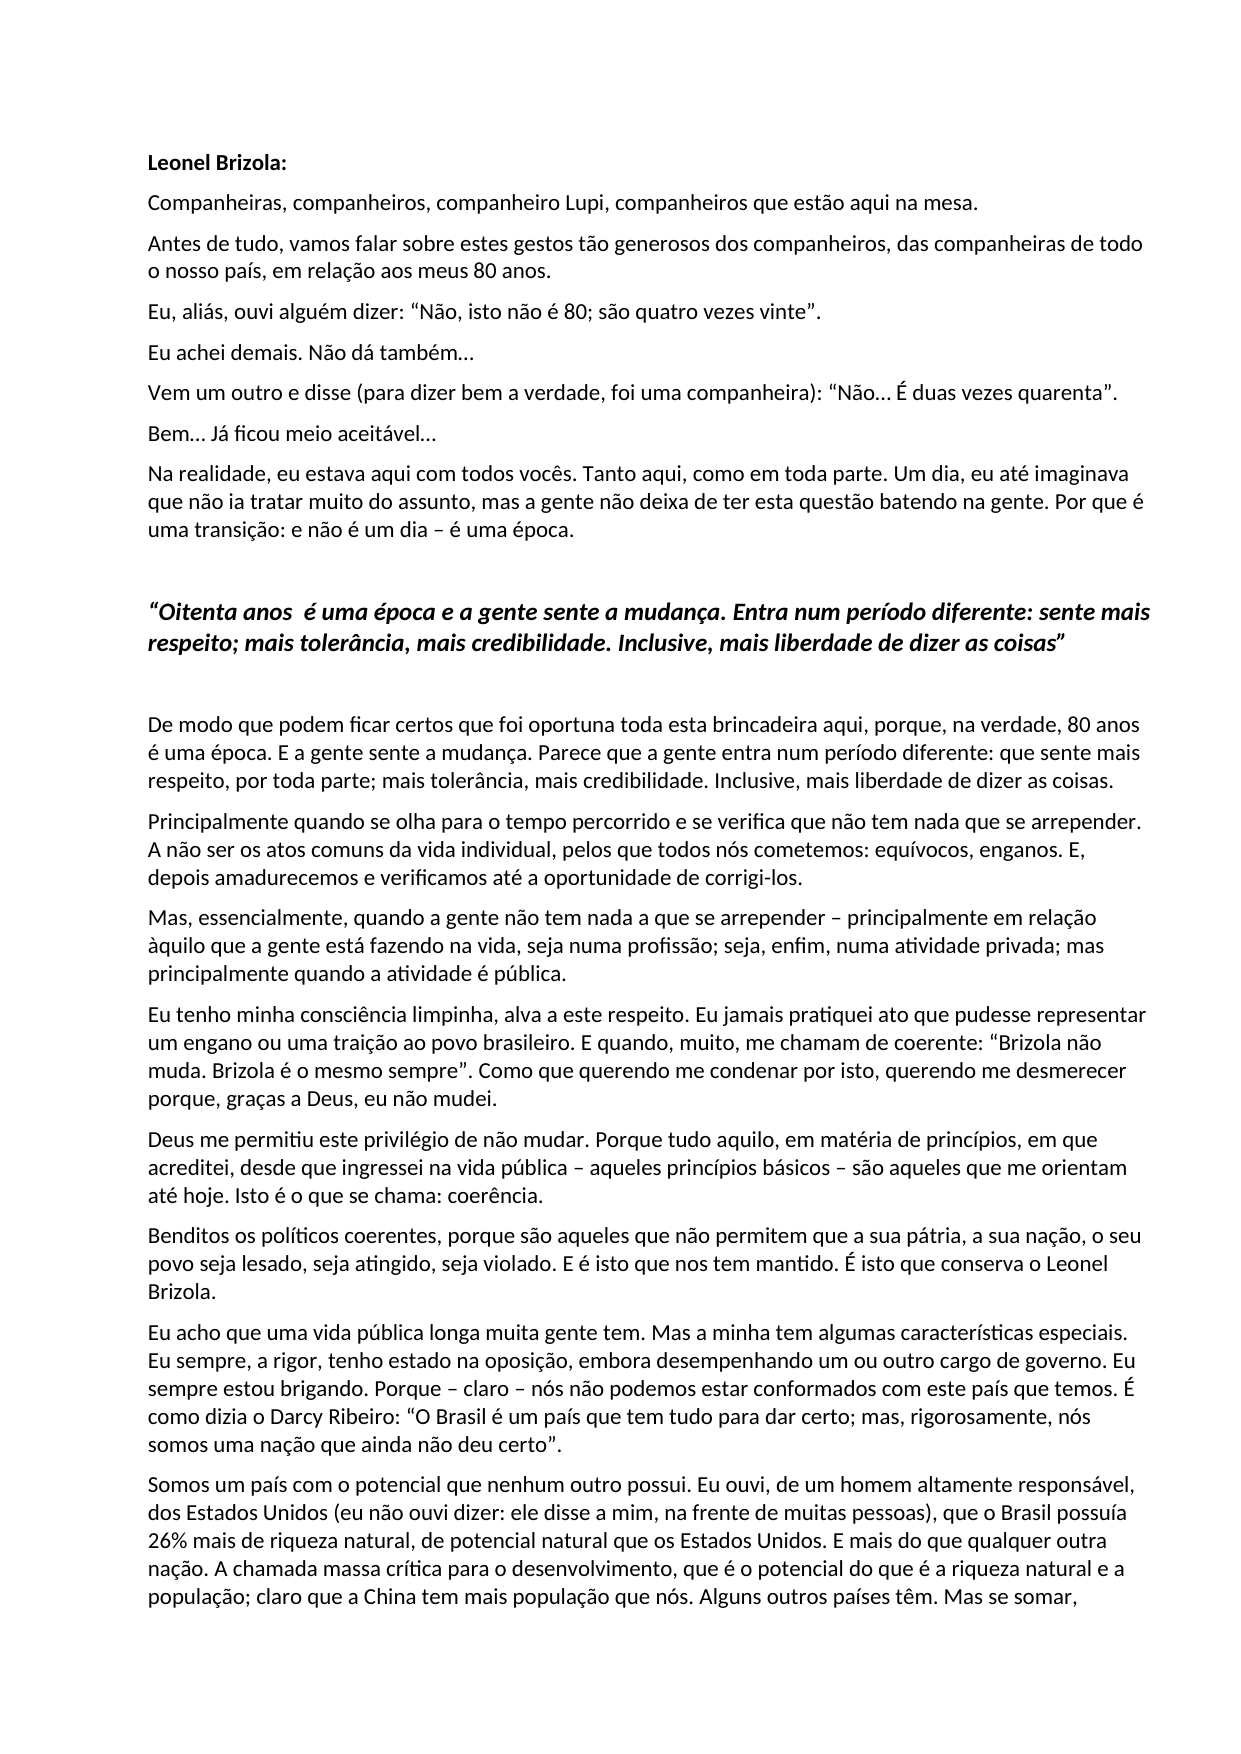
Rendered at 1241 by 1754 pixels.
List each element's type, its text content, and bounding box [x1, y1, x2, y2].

text Eu achei demais. Não dá também… [148, 338, 1152, 366]
text Leonel Brizola: [148, 148, 1152, 176]
text Bem… Já ficou meio aceitável… [148, 419, 1152, 447]
text Mas, essencialmente, quando a gente não tem nada a que se arrepender – principalmente em relação àquilo que a gente está fazendo na vida, seja numa profissão; seja, enfim, numa atividade privada; mas principalmente quando a atividade é pública. [148, 903, 1152, 988]
text Antes de tudo, vamos falar sobre estes gestos tão generosos dos companheiros, das companheiras de todo o nosso país, em relação aos meus 80 anos. [148, 229, 1152, 285]
text Benditos os políticos coerentes, porque são aqueles que não permitem que a sua pátria, a sua nação, o seu povo seja lesado, seja atingido, seja violado. E é isto que nos tem mantido. É isto que conserva o Leonel Brizola. [148, 1221, 1152, 1305]
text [148, 1470, 1152, 1611]
text Eu, aliás, ouvi alguém dizer: “Não, isto não é 80; são quatro vezes vinte”. [148, 297, 1152, 325]
text Eu acho que uma vida pública longa muita gente tem. Mas a minha tem algumas características especiais. Eu sempre, a rigor, tenho estado na oposição, embora desempenhando um ou outro cargo de governo. Eu sempre estou brigando. Porque – claro – nós não podemos estar conformados com este país que temos. É como dizia o Darcy Ribeiro: “O Brasil é um país que tem tudo para dar certo; mas, rigorosamente, nós somos uma nação que ainda não deu certo”. [148, 1318, 1152, 1458]
text “Oitenta anos é uma época e a gente sente a mudança. Entra num período diferente: sente mais respeito; mais tolerância, mais credibilidade. Inclusive, mais liberdade de dizer as coisas” [148, 596, 1152, 657]
text De modo que podem ficar certos que foi oportuna toda esta brincadeira aqui, porque, na verdade, 80 anos é uma época. E a gente sente a mudança. Parece que a gente entra num período diferente: que sente mais respeito, por toda parte; mais tolerância, mais credibilidade. Inclusive, mais liberdade de dizer as coisas. [148, 710, 1152, 794]
text Vem um outro e disse (para dizer bem a verdade, foi uma companheira): “Não… É duas vezes quarenta”. [148, 378, 1152, 406]
text Na realidade, eu estava aqui com todos vocês. Tanto aqui, como em toda parte. Um dia, eu até imaginava que não ia tratar muito do assunto, mas a gente não deixa de ter esta questão batendo na gente. Por que é uma transição: e não é um dia – é uma época. [148, 459, 1152, 543]
text Principalmente quando se olha para o tempo percorrido e se verifica que não tem nada que se arrepender. A não ser os atos comuns da vida individual, pelos que todos nós cometemos: equívocos, enganos. E, depois amadurecemos e verificamos até a oportunidade de corrigi-los. [148, 807, 1152, 891]
text Eu tenho minha consciência limpinha, alva a este respeito. Eu jamais pratiquei ato que pudesse representar um engano ou uma traição ao povo brasileiro. E quando, muito, me chamam de coerente: “Brizola não muda. Brizola é o mesmo sempre”. Como que querendo me condenar por isto, querendo me desmerecer porque, graças a Deus, eu não mudei. [148, 1000, 1152, 1112]
text Deus me permitiu este privilégio de não mudar. Porque tudo aquilo, em matéria de princípios, em que acreditei, desde que ingressei na vida pública – aqueles princípios básicos – são aqueles que me orientam até hoje. Isto é o que se chama: coerência. [148, 1125, 1152, 1209]
text Companheiras, companheiros, companheiro Lupi, companheiros que estão aqui na mesa. [148, 188, 1152, 216]
